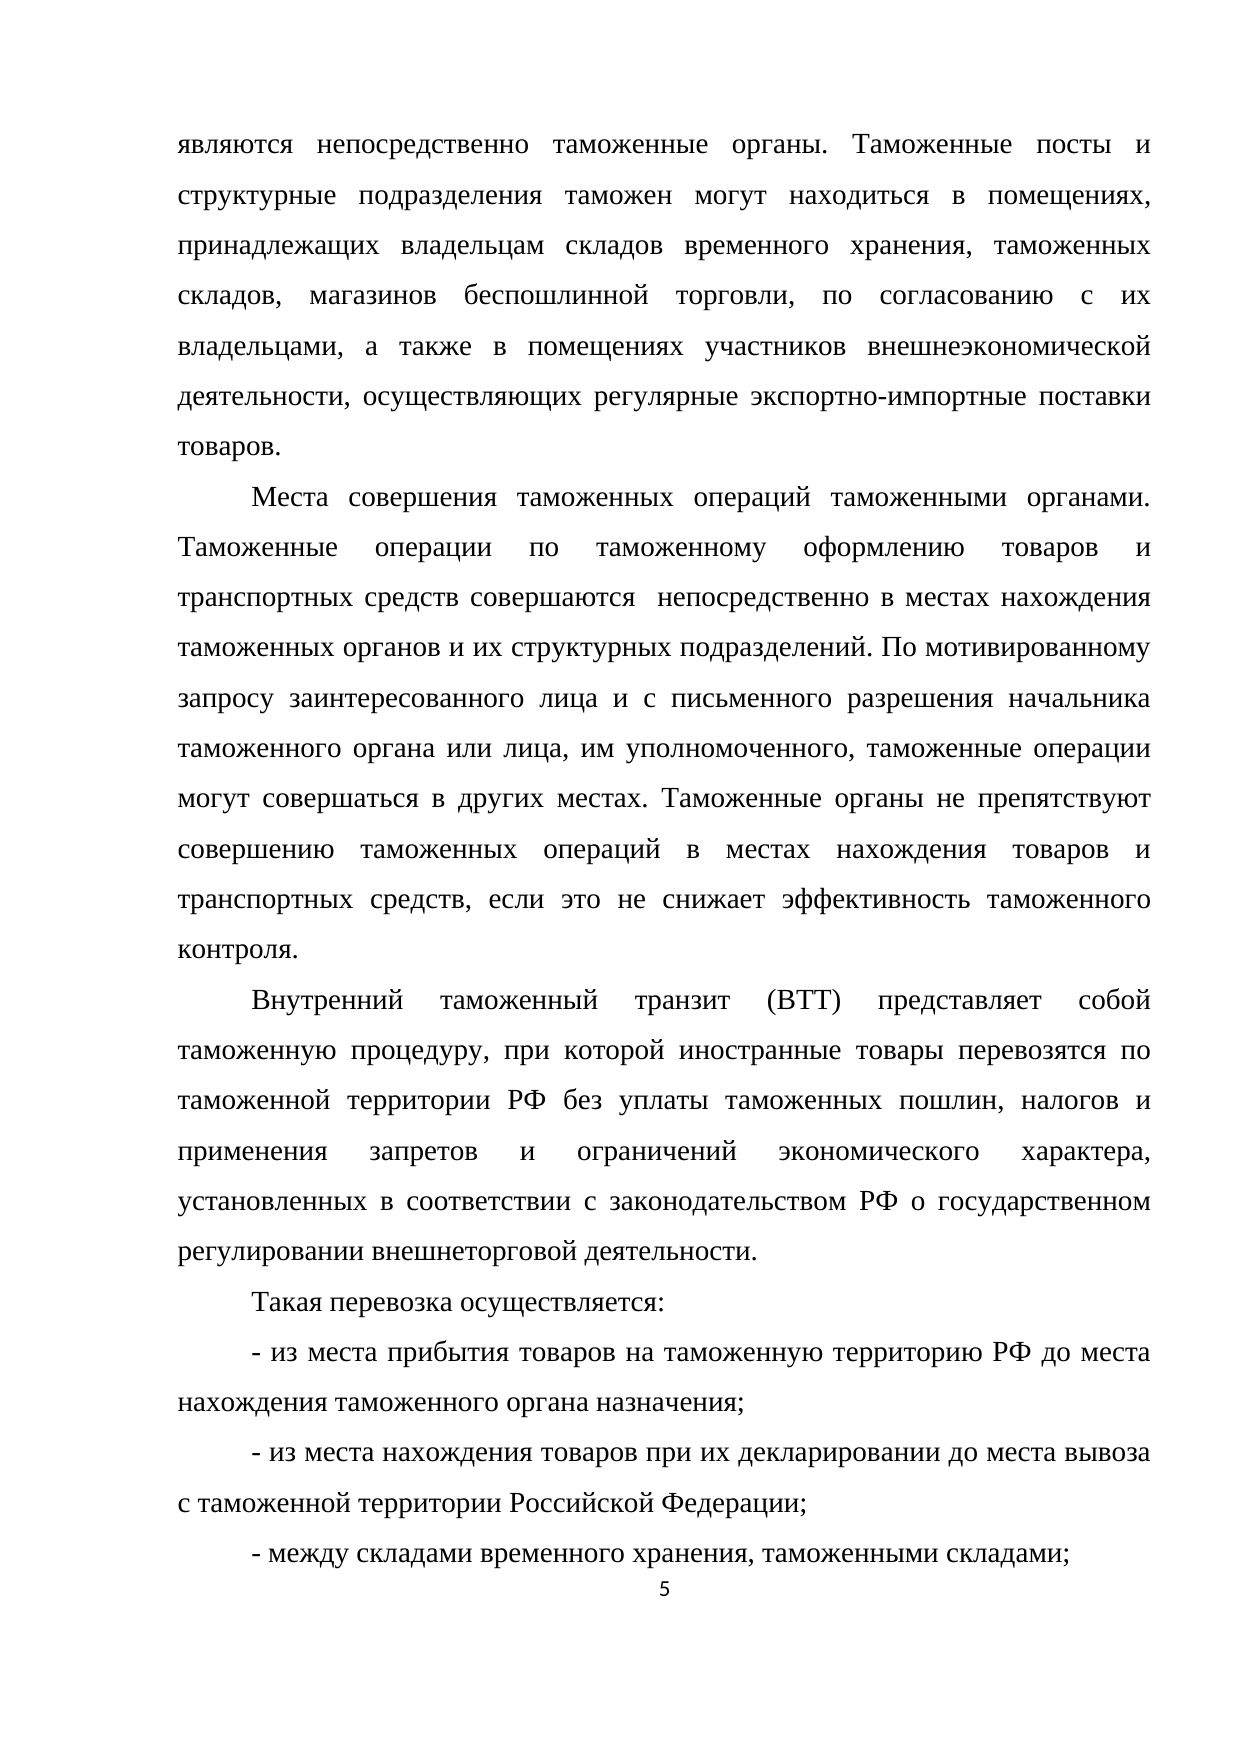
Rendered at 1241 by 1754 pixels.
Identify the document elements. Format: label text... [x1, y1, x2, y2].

text Такая перевозка осуществляется: [177, 1284, 1152, 1317]
text - из места нахождения товаров при их декларировании до места вывоза с таможенной территории Российской Федерации; [177, 1434, 1152, 1518]
text - из места прибытия товаров на таможенную территорию РФ до места нахождения таможенного органа назначения; [177, 1334, 1152, 1418]
text Внутренний таможенный транзит (ВТТ) представляет собой таможенную процедуру, при которой иностранные товары перевозятся по таможенной территории РФ без уплаты таможенных пошлин, налогов и применения запретов и ограничений экономического характера, установленных в соответствии с законодательством РФ о государственном регулировании внешнеторговой деятельности. [177, 982, 1152, 1267]
text Места совершения таможенных операций таможенными органами. Таможенные операции по таможенному оформлению товаров и транспортных средств совершаются непосредственно в местах нахождения таможенных органов и их структурных подразделений. По мотивированному запросу заинтересованного лица и с письменного разрешения начальника таможенного органа или лица, им уполномоченного, таможенные операции могут совершаться в других местах. Таможенные органы не препятствуют совершению таможенных операций в местах нахождения товаров и транспортных средств, если это не снижает эффективность таможенного контроля. [177, 479, 1152, 965]
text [177, 126, 1152, 462]
text - между складами временного хранения, таможенными складами; [177, 1535, 1152, 1569]
